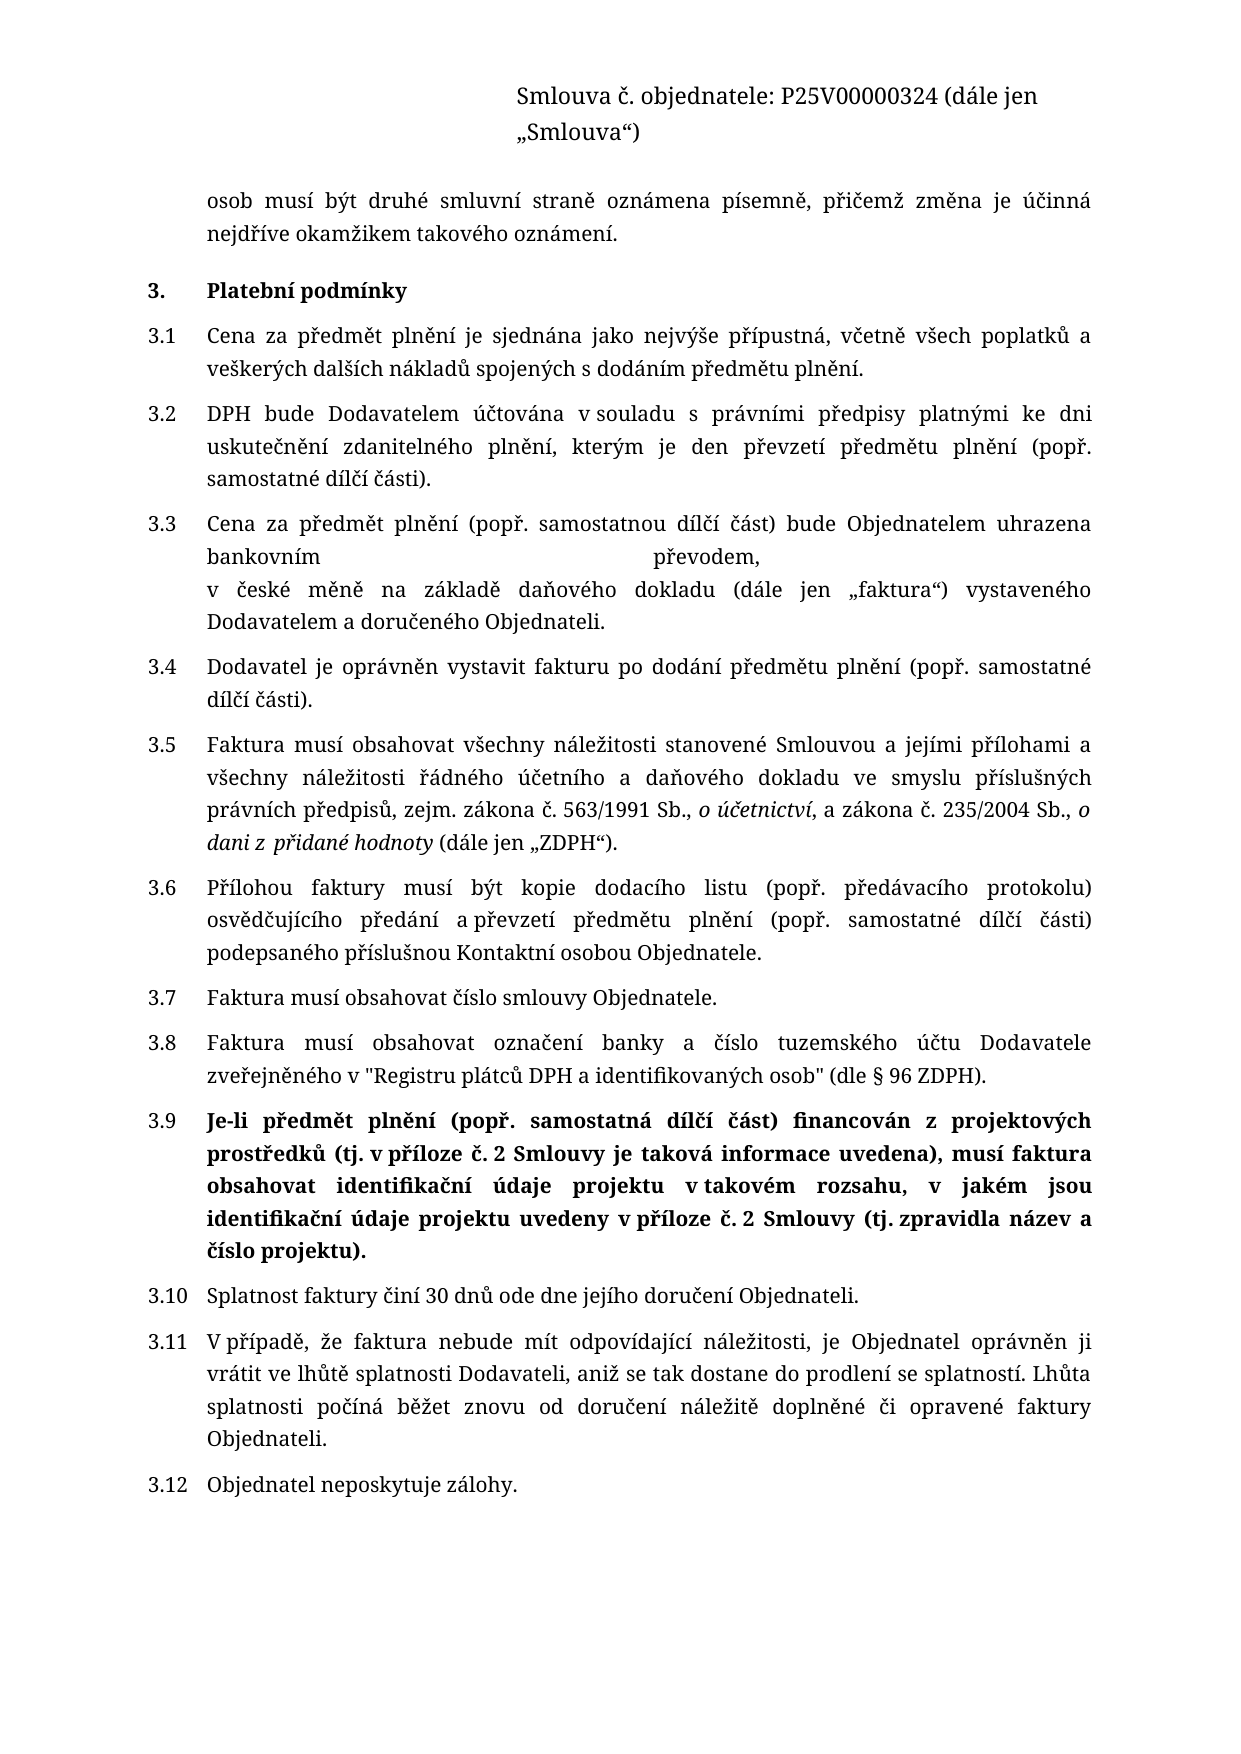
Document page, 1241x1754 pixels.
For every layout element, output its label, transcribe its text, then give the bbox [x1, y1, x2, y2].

list Přílohou faktury musí být kopie dodacího listu (popř. předávacího protokolu) osvědčujícího předání a převzetí předmětu plnění (popř. samostatné dílčí části) podepsaného příslušnou Kontaktní osobou Objednatele. [148, 873, 1093, 967]
list Splatnost faktury činí 30 dnů ode dne jejího doručení Objednateli. [148, 1282, 1093, 1310]
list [148, 186, 1093, 247]
list Dodavatel je oprávněn vystavit fakturu po dodání předmětu plnění (popř. samostatné dílčí části). [148, 652, 1093, 713]
list DPH bude Dodavatelem účtována v souladu s právními předpisy platnými ke dni uskutečnění zdanitelného plnění, kterým je den převzetí předmětu plnění (popř. samostatné dílčí části). [148, 399, 1093, 493]
list Cena za předmět plnění je sjednána jako nejvýše přípustná, včetně všech poplatků a veškerých dalších nákladů spojených s dodáním předmětu plnění. [148, 321, 1093, 382]
list Faktura musí obsahovat označení banky a číslo tuzemského účtu Dodavatele zveřejněného v "Registru plátců DPH a identifikovaných osob" (dle § 96 ZDPH). [148, 1028, 1093, 1089]
list Objednatel neposkytuje zálohy. [148, 1470, 1093, 1498]
list Platební podmínky [148, 276, 1093, 305]
list Cena za předmět plnění (popř. samostatnou dílčí část) bude Objednatelem uhrazena bankovním převodem, v české měně na základě daňového dokladu (dále jen „faktura“) vystaveného Dodavatelem a doručeného Objednateli. [148, 509, 1093, 636]
list V případě, že faktura nebude mít odpovídající náležitosti, je Objednatel oprávněn ji vrátit ve lhůtě splatnosti Dodavateli, aniž se tak dostane do prodlení se splatností. Lhůta splatnosti počíná běžet znovu od doručení náležitě doplněné či opravené faktury Objednateli. [148, 1327, 1093, 1453]
list Je-li předmět plnění (popř. samostatná dílčí část) financován z projektových prostředků (tj. v příloze č. 2 Smlouvy je taková informace uvedena), musí faktura obsahovat identifikační údaje projektu v takovém rozsahu, v jakém jsou identifikační údaje projektu uvedeny v příloze č. 2 Smlouvy (tj. zpravidla název a číslo projektu). [148, 1106, 1093, 1265]
list Faktura musí obsahovat číslo smlouvy Objednatele. [148, 983, 1093, 1012]
list Faktura musí obsahovat všechny náležitosti stanovené Smlouvou a jejími přílohami a všechny náležitosti řádného účetního a daňového dokladu ve smyslu příslušných právních předpisů, zejm. zákona č. 563/1991 Sb., o účetnictví, a zákona č. 235/2004 Sb., o dani z přidané hodnoty (dále jen „ZDPH“). [148, 730, 1093, 856]
